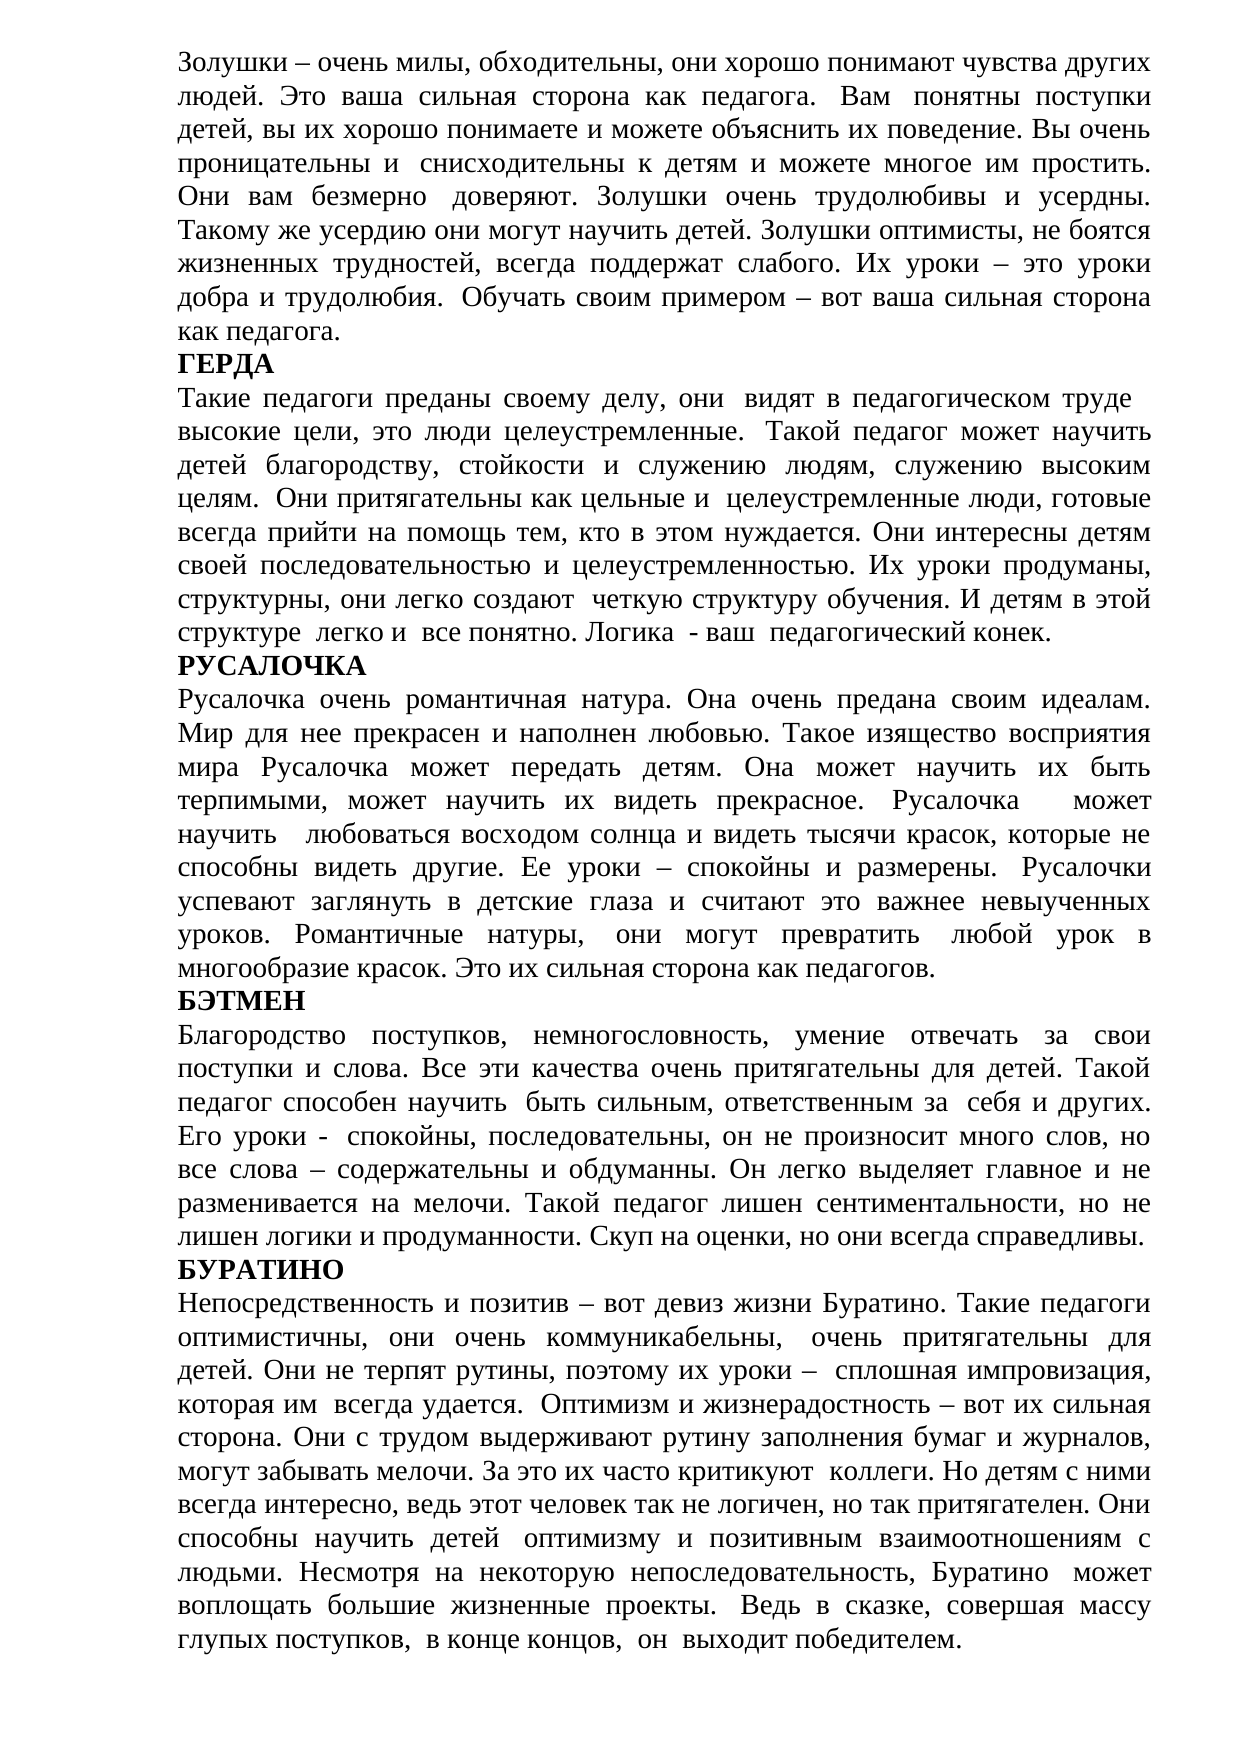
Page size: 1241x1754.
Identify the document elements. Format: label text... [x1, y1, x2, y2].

text Русалочка очень романтичная натура. Она очень предана своим идеалам. Мир для нее прекрасен и наполнен любовью. Такое изящество восприятия мира Русалочка может передать детям. Она может научить их быть терпимыми, может научить их видеть прекрасное. Русалочка может научить любоваться восходом солнца и видеть тысячи красок, которые не способны видеть другие. Ее уроки – спокойны и размерены. Русалочки успевают заглянуть в детские глаза и считают это важнее невыученных уроков. Романтичные натуры, они могут превратить любой урок в многообразие красок. Это их сильная сторона как педагогов. [177, 883, 1152, 1185]
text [177, 1487, 1152, 1654]
text ГЕРДА [177, 547, 1152, 581]
text РУСАЛОЧКА [177, 849, 1152, 883]
text БЭТМЕН [177, 1185, 1152, 1218]
text Такие педагоги преданы своему делу, они видят в педагогическом труде высокие цели, это люди целеустремленные. Такой педагог может научить детей благородству, стойкости и служению людям, служению высоким целям. Они притягательны как цельные и целеустремленные люди, готовые всегда прийти на помощь тем, кто в этом нуждается. Они интересны детям своей последовательностью и целеустремленностью. Их уроки продуманы, структурны, они легко создают четкую структуру обучения. И детям в этой структуре легко и все понятно. Логика - ваш педагогический конек. [177, 581, 1152, 849]
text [177, 44, 1152, 178]
text Золушки – очень милы, обходительны, они хорошо понимают чувства других людей. Это ваша сильная сторона как педагога. Вам понятны поступки детей, вы их хорошо понимаете и можете объяснить их поведение. Вы очень проницательны и снисходительны к детям и можете многое им простить. Они вам безмерно доверяют. Золушки очень трудолюбивы и усердны. Такому же усердию они могут научить детей. Золушки оптимисты, не боятся жизненных трудностей, всегда поддержат слабого. Их уроки – это уроки добра и трудолюбия. Обучать своим примером – вот ваша сильная сторона как педагога. [177, 246, 1152, 547]
text Благородство поступков, немногословность, умение отвечать за свои поступки и слова. Все эти качества очень притягательны для детей. Такой педагог способен научить быть сильным, ответственным за себя и других. Его уроки - спокойны, последовательны, он не произносит много слов, но все слова – содержательны и обдуманны. Он легко выделяет главное и не разменивается на мелочи. Такой педагог лишен сентиментальности, но не лишен логики и продуманности. Скуп на оценки, но они всегда справедливы. [177, 1218, 1152, 1453]
text БУРАТИНО [177, 1453, 1152, 1487]
text ЗОЛУШКА [177, 212, 1152, 246]
